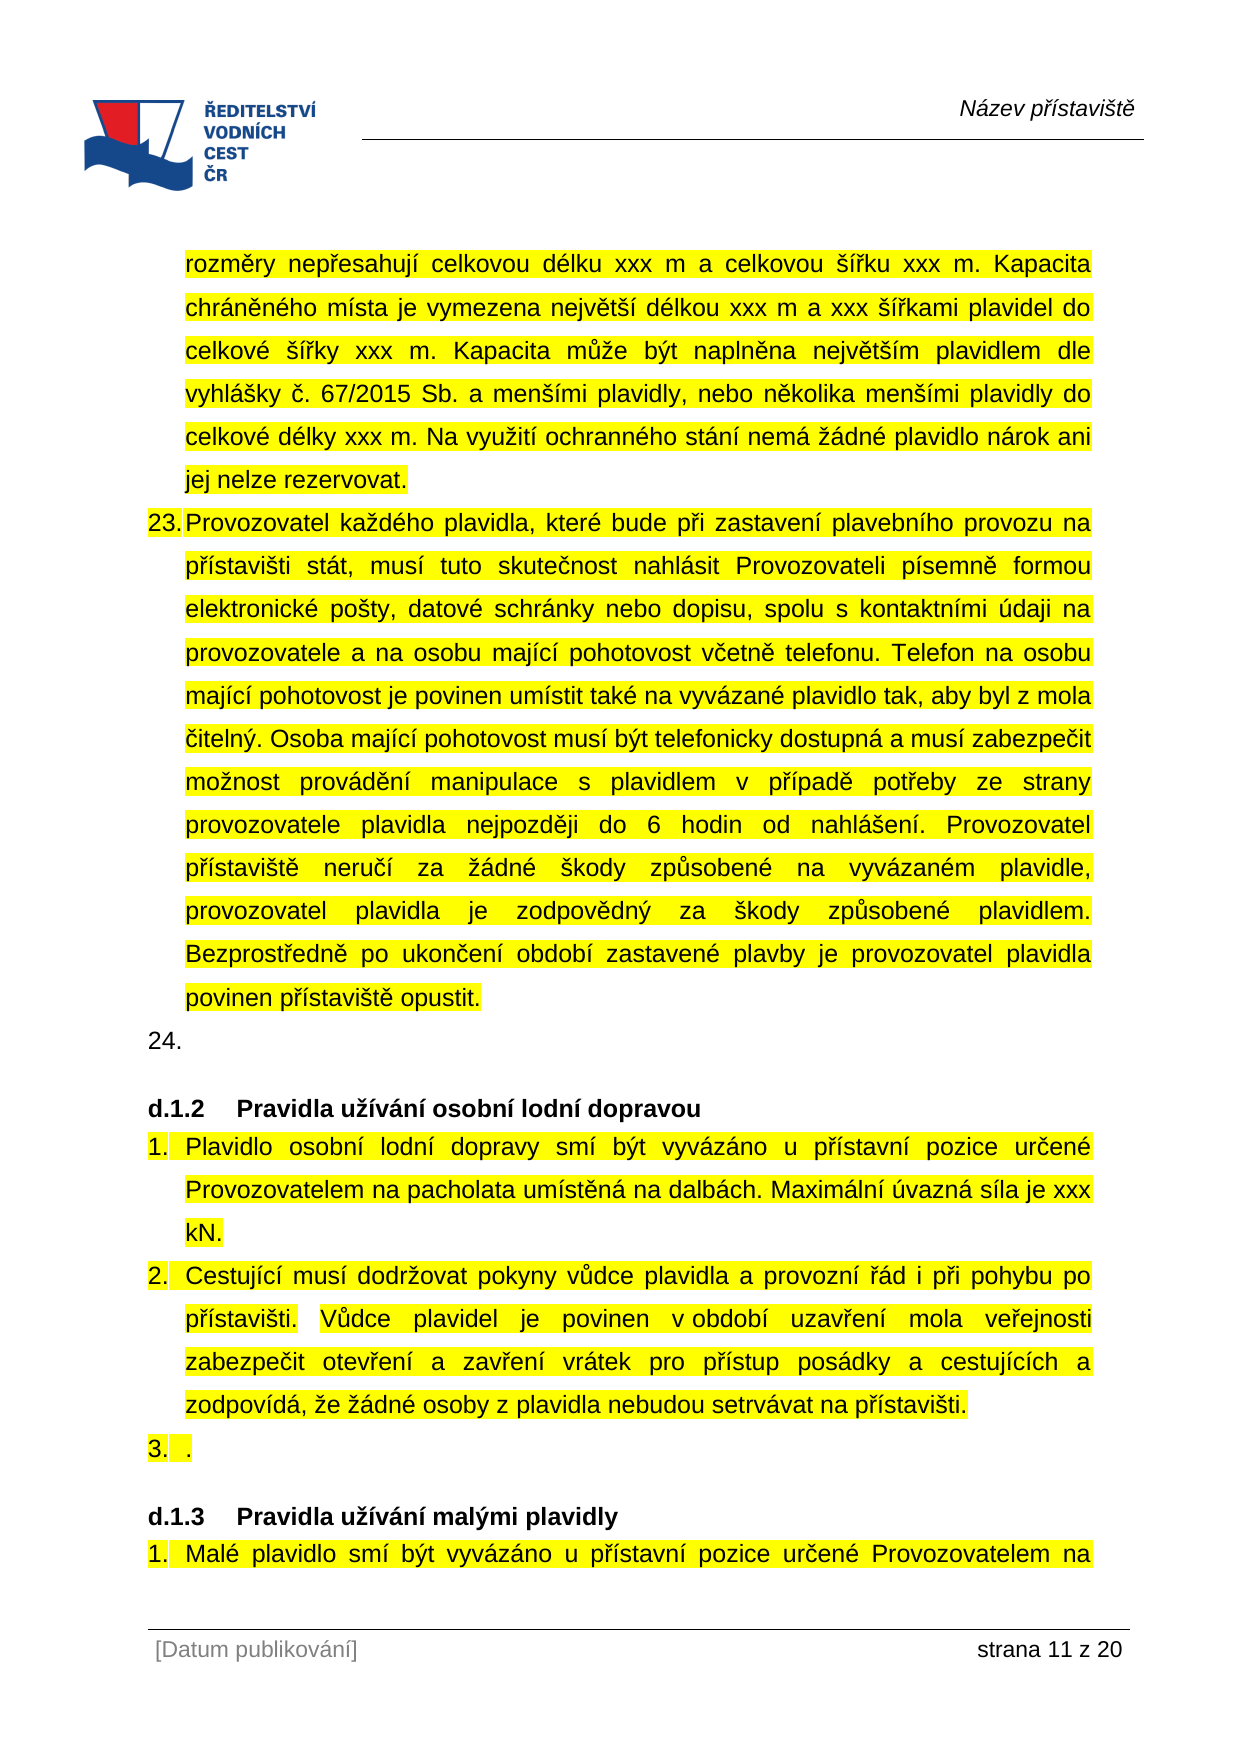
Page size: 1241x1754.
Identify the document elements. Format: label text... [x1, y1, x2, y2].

list Plavidlo osobní lodní dopravy smí být vyvázáno u přístavní pozice určené Provozovatelem na pacholata umístěná na dalbách. Maximální úvazná síla je xxx kN. [148, 1132, 1092, 1247]
list Provozovatel každého plavidla, které bude při zastavení plavebního provozu na přístavišti stát, musí tuto skutečnost nahlásit Provozovateli písemně formou elektronické pošty, datové schránky nebo dopisu, spolu s kontaktními údaji na provozovatele a na osobu mající pohotovost včetně telefonu. Telefon na osobu mající pohotovost je povinen umístit také na vyvázané plavidlo tak, aby byl z mola čitelný. Osoba mající pohotovost musí být telefonicky dostupná a musí zabezpečit možnost provádění manipulace s plavidlem v případě potřeby ze strany provozovatele plavidla nejpozději do 6 hodin od nahlášení. Provozovatel přístaviště neručí za žádné škody způsobené na vyvázaném plavidle, provozovatel plavidla je zodpovědný za škody způsobené plavidlem. Bezprostředně po ukončení období zastavené plavby je provozovatel plavidla povinen přístaviště opustit. [148, 508, 1092, 1011]
list Cestující musí dodržovat pokyny vůdce plavidla a provozní řád i při pohybu po přístavišti. Vůdce plavidel je povinen v období uzavření mola veřejnosti zabezpečit otevření a zavření vrátek pro přístup posádky a cestujících a zodpovídá, že žádné osoby z plavidla nebudou setrvávat na přístavišti. [148, 1261, 1092, 1419]
picture [84, 100, 316, 191]
subtitle Pravidla užívání osobní lodní dopravou [148, 1094, 1092, 1123]
subtitle Pravidla užívání malými plavidly [148, 1502, 1092, 1530]
list . [148, 1433, 1092, 1462]
